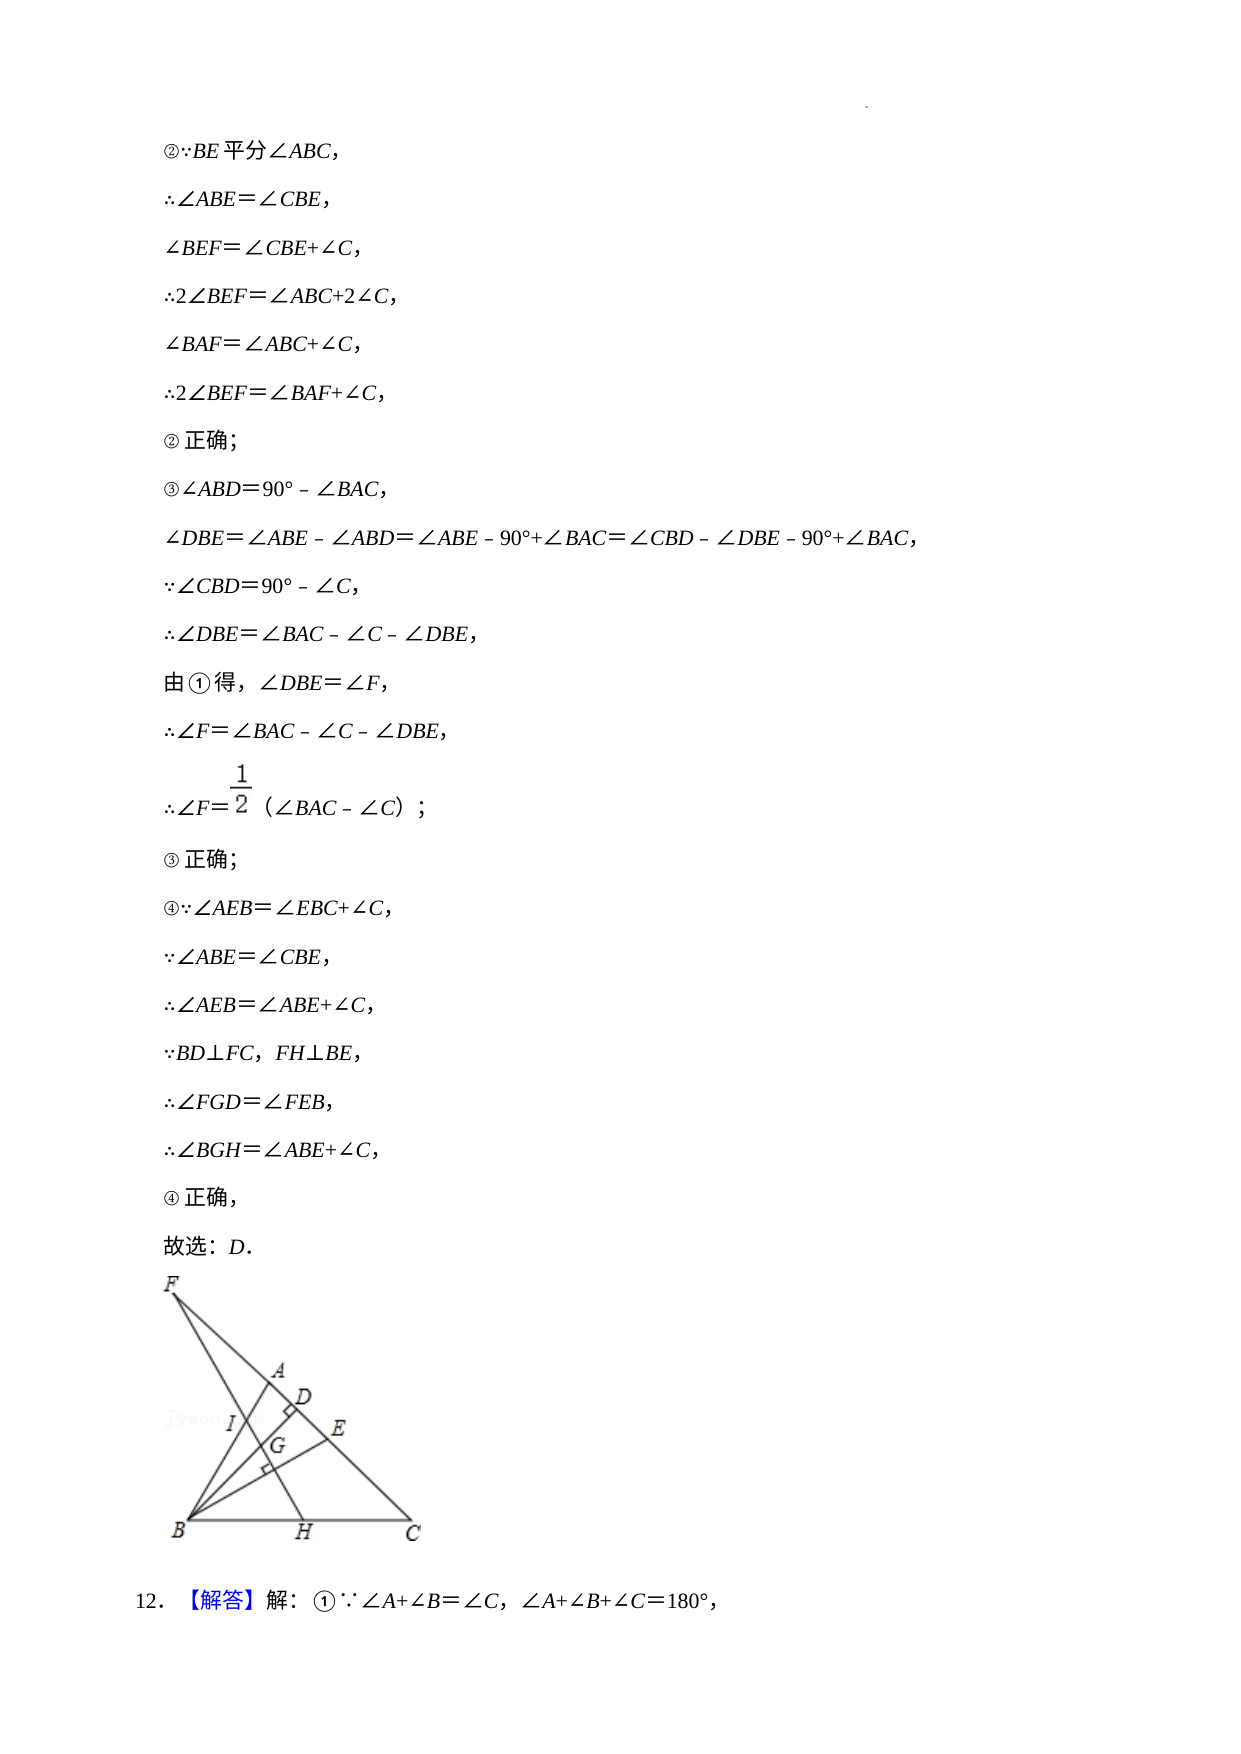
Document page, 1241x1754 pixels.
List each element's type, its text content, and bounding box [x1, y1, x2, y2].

text ∴∠FGD＝∠FEB， [163, 1083, 1106, 1116]
text ∴∠AEB＝∠ABE+∠C， [163, 987, 1106, 1019]
text ∴2∠BEF＝∠BAF+∠C， [163, 374, 1106, 407]
picture [163, 1276, 421, 1541]
text ③正确； [163, 842, 1106, 874]
text ∠BEF＝∠CBE+∠C， [163, 229, 1106, 262]
text 由①得，∠DBE＝∠F， [163, 664, 1106, 697]
text ∵BD⊥FC，FH⊥BE， [163, 1035, 1106, 1067]
text ∴∠ABE＝∠CBE， [163, 181, 1106, 213]
text ∵∠ABE＝∠CBE， [163, 938, 1106, 971]
text ②正确； [163, 422, 1106, 455]
text ④∵∠AEB＝∠EBC+∠C， [163, 890, 1106, 922]
text ∠DBE＝∠ABE﹣∠ABD＝∠ABE﹣90°+∠BAC＝∠CBD﹣∠DBE﹣90°+∠BAC， [163, 519, 1106, 552]
text ∴∠F＝（∠BAC﹣∠C）； [163, 761, 1106, 826]
text ∴∠BGH＝∠ABE+∠C， [163, 1132, 1106, 1164]
picture [230, 760, 252, 816]
text 故选：D． [163, 1228, 1106, 1261]
text ④正确， [163, 1180, 1106, 1212]
text ③∠ABD＝90°﹣∠BAC， [163, 471, 1106, 503]
text ∵∠CBD＝90°﹣∠C， [163, 567, 1106, 600]
text ②∵BE平分∠ABC， [163, 132, 1106, 165]
text ∠BAF＝∠ABC+∠C， [163, 326, 1106, 358]
text ∴∠F＝∠BAC﹣∠C﹣∠DBE， [163, 712, 1106, 745]
text ∴2∠BEF＝∠ABC+2∠C， [163, 277, 1106, 310]
text 12．【解答】解：①∵∠A+∠B＝∠C，∠A+∠B+∠C＝180°， [135, 1582, 1106, 1615]
text ∴∠DBE＝∠BAC﹣∠C﹣∠DBE， [163, 616, 1106, 648]
